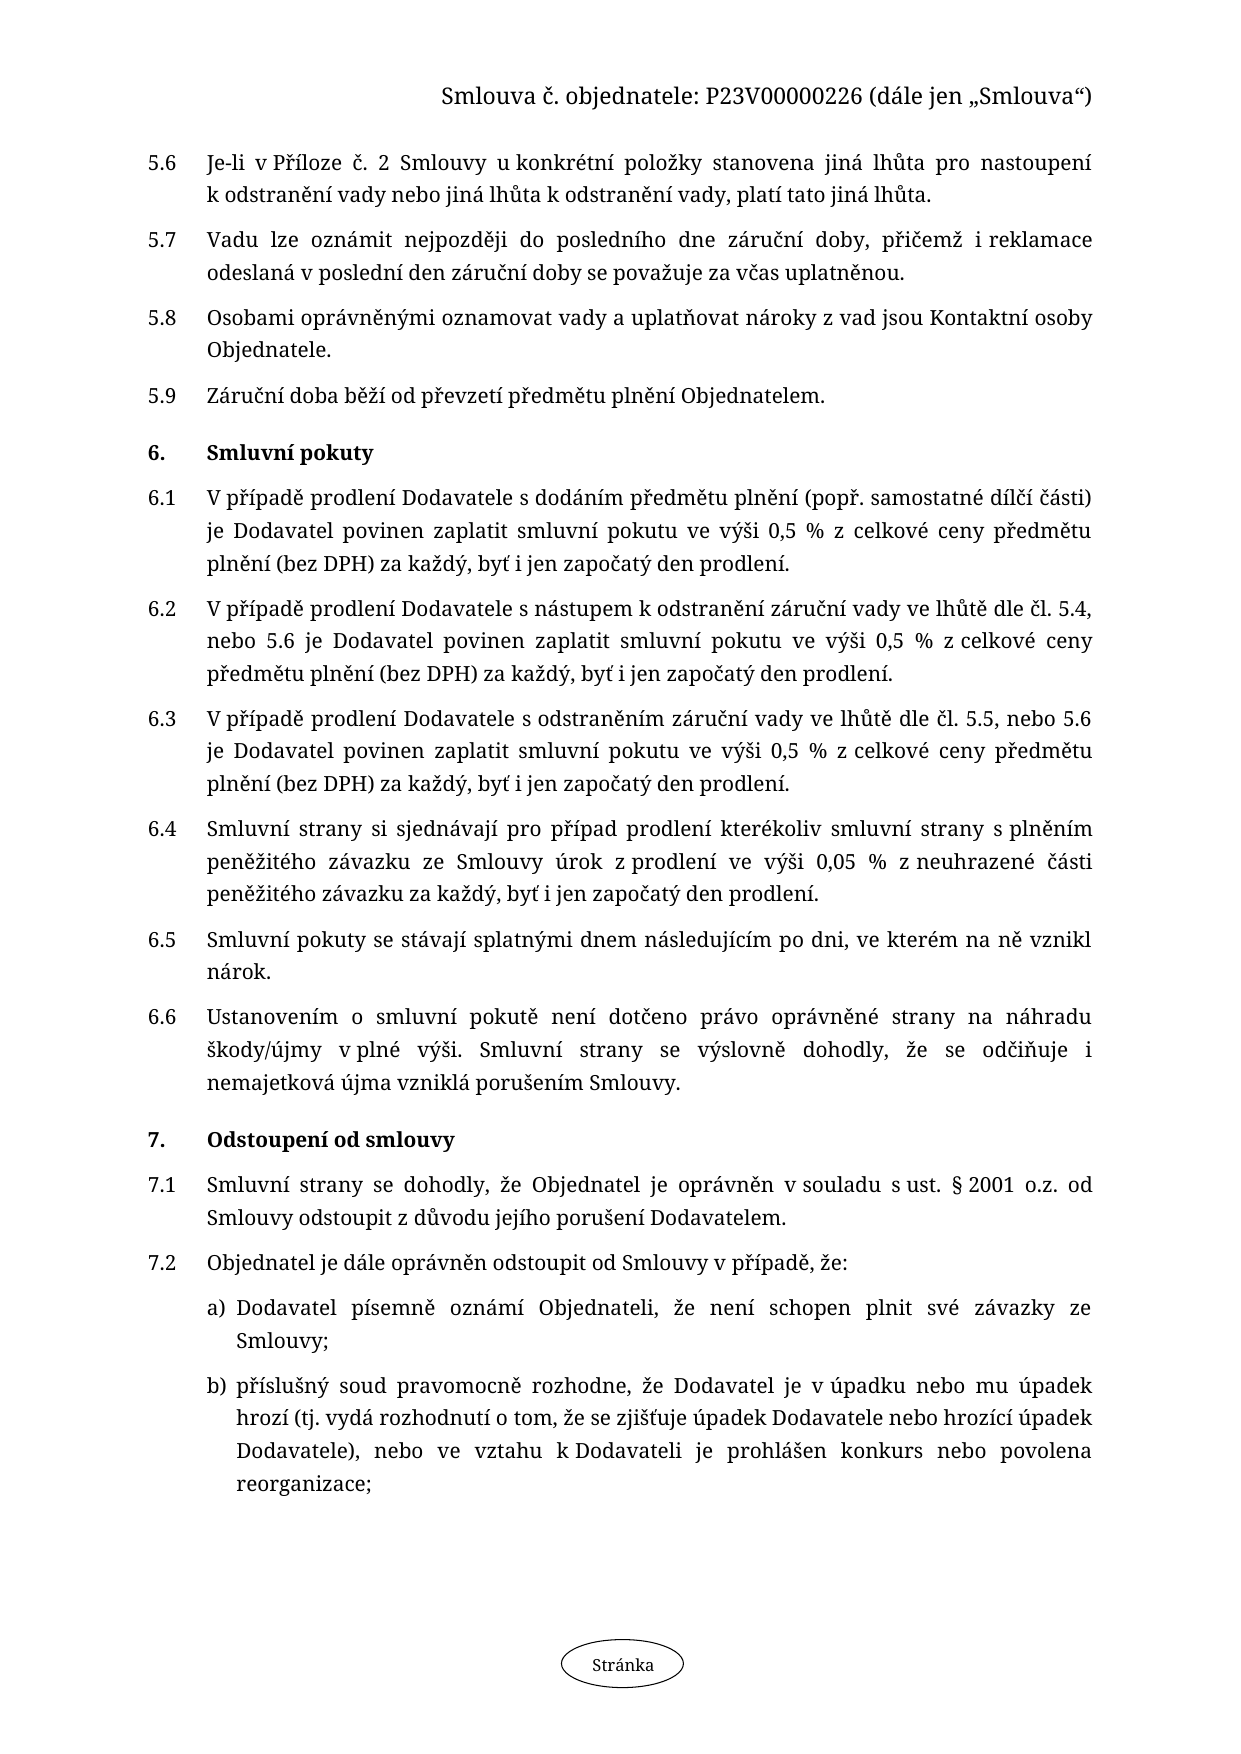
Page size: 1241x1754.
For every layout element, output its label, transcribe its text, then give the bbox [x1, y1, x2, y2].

list Smluvní pokuty se stávají splatnými dnem následujícím po dni, ve kterém na ně vznikl nárok. [148, 925, 1093, 986]
list V případě prodlení Dodavatele s dodáním předmětu plnění (popř. samostatné dílčí části) je Dodavatel povinen zaplatit smluvní pokutu ve výši 0,5 % z celkové ceny předmětu plnění (bez DPH) za každý, byť i jen započatý den prodlení. [148, 483, 1093, 577]
list Osobami oprávněnými oznamovat vady a uplatňovat nároky z vad jsou Kontaktní osoby Objednatele. [148, 303, 1093, 364]
list Dodavatel písemně oznámí Objednateli, že není schopen plnit své závazky ze Smlouvy; [207, 1293, 1093, 1354]
list Záruční doba běží od převzetí předmětu plnění Objednatelem. [148, 381, 1093, 409]
list Odstoupení od smlouvy [148, 1125, 1093, 1154]
list Objednatel je dále oprávněn odstoupit od Smlouvy v případě, že: [148, 1248, 1093, 1276]
list Smluvní strany si sjednávají pro případ prodlení kterékoliv smluvní strany s plněním peněžitého závazku ze Smlouvy úrok z prodlení ve výši 0,05 % z neuhrazené části peněžitého závazku za každý, byť i jen započatý den prodlení. [148, 814, 1093, 908]
list Je-li v Příloze č. 2 Smlouvy u konkrétní položky stanovena jiná lhůta pro nastoupení k odstranění vady nebo jiná lhůta k odstranění vady, platí tato jiná lhůta. [148, 148, 1093, 209]
list Smluvní pokuty [148, 438, 1093, 467]
list V případě prodlení Dodavatele s nástupem k odstranění záruční vady ve lhůtě dle čl. 5.4, nebo 5.6 je Dodavatel povinen zaplatit smluvní pokutu ve výši 0,5 % z celkové ceny předmětu plnění (bez DPH) za každý, byť i jen započatý den prodlení. [148, 594, 1093, 687]
list V případě prodlení Dodavatele s odstraněním záruční vady ve lhůtě dle čl. 5.5, nebo 5.6 je Dodavatel povinen zaplatit smluvní pokutu ve výši 0,5 % z celkové ceny předmětu plnění (bez DPH) za každý, byť i jen započatý den prodlení. [148, 704, 1093, 798]
list Vadu lze oznámit nejpozději do posledního dne záruční doby, přičemž i reklamace odeslaná v poslední den záruční doby se považuje za včas uplatněnou. [148, 225, 1093, 286]
list příslušný soud pravomocně rozhodne, že Dodavatel je v úpadku nebo mu úpadek hrozí (tj. vydá rozhodnutí o tom, že se zjišťuje úpadek Dodavatele nebo hrozící úpadek Dodavatele), nebo ve vztahu k Dodavateli je prohlášen konkurs nebo povolena reorganizace; [207, 1371, 1093, 1497]
list Ustanovením o smluvní pokutě není dotčeno právo oprávněné strany na náhradu škody/újmy v plné výši. Smluvní strany se výslovně dohodly, že se odčiňuje i nemajetková újma vzniklá porušením Smlouvy. [148, 1002, 1093, 1096]
list Smluvní strany se dohodly, že Objednatel je oprávněn v souladu s ust. § 2001 o.z. od Smlouvy odstoupit z důvodu jejího porušení Dodavatelem. [148, 1170, 1093, 1231]
